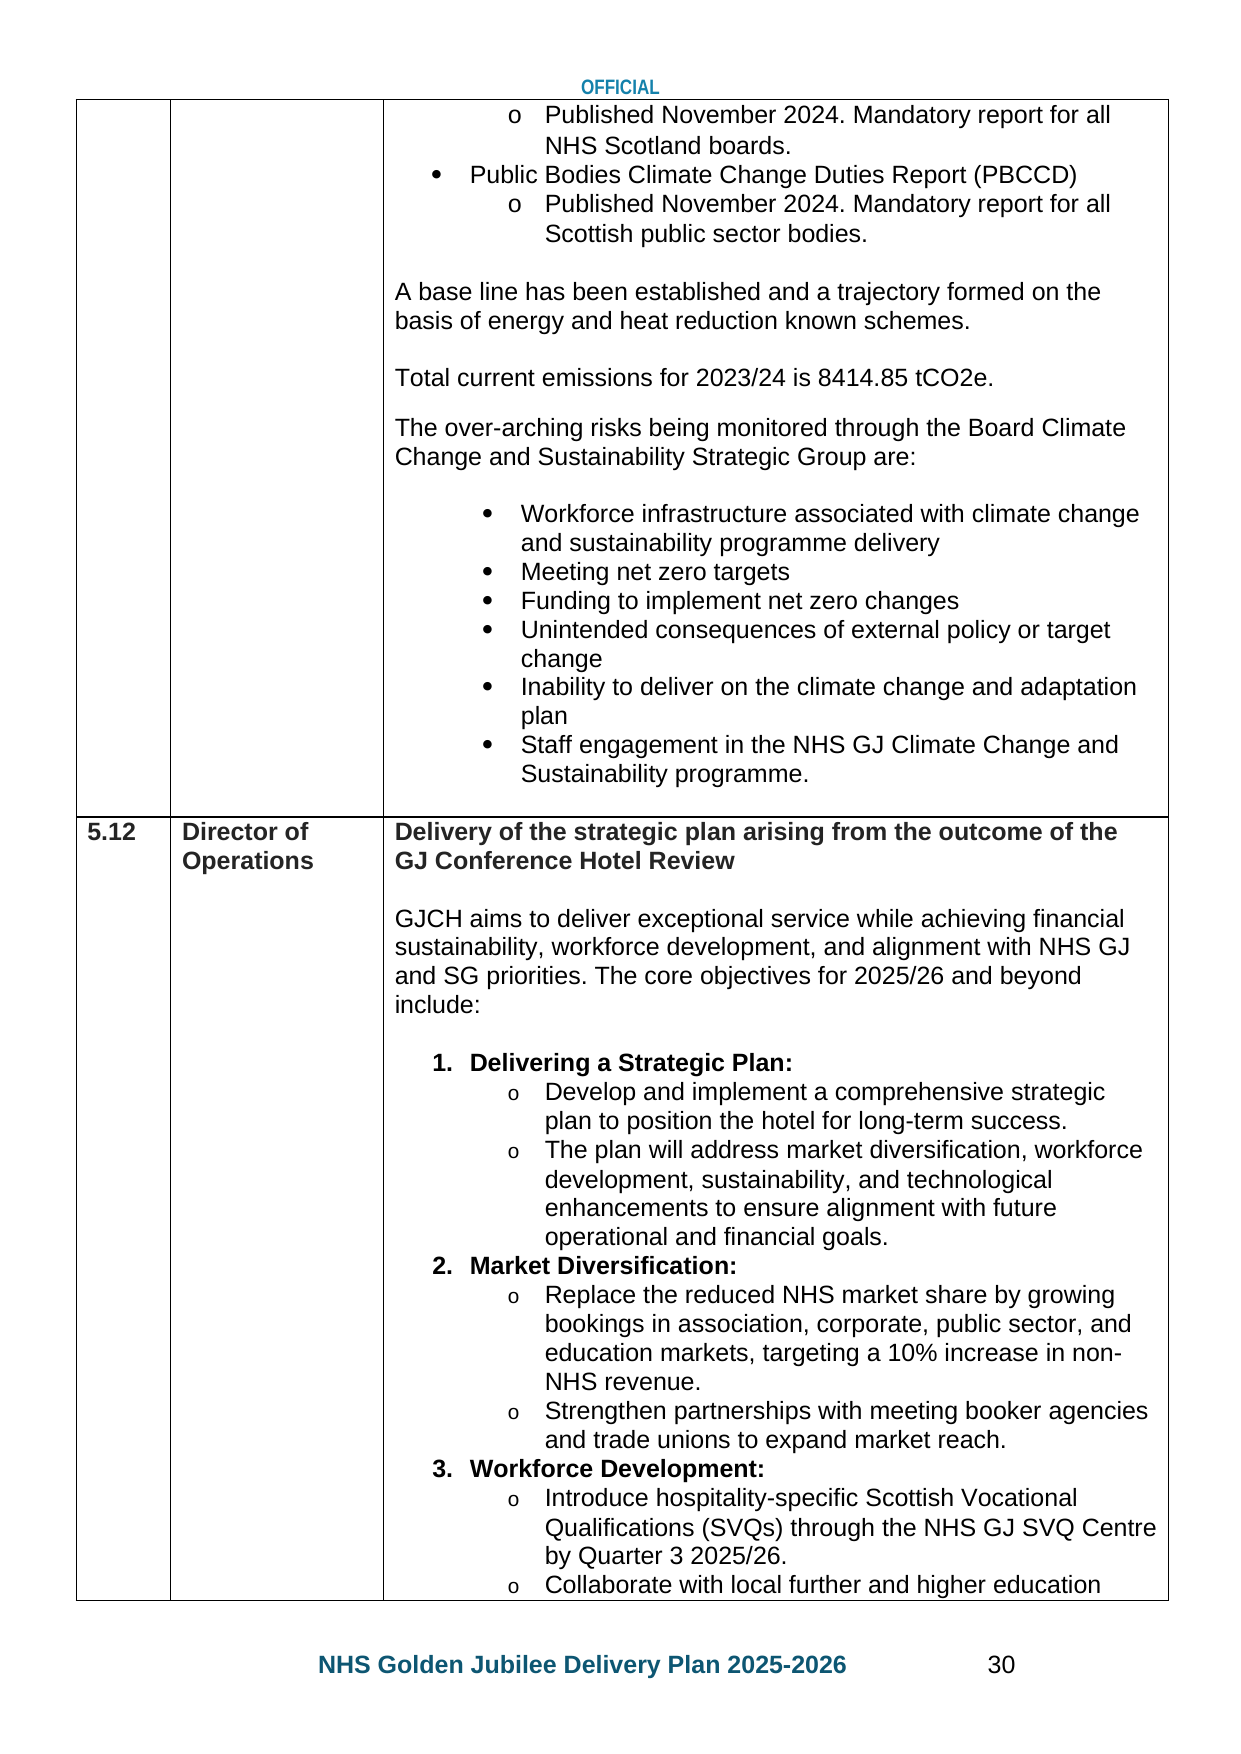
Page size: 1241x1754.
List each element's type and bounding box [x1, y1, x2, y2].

table_cell [77, 100, 170, 816]
table_cell [384, 100, 1168, 816]
table_cell [384, 818, 1168, 1600]
table_cell [77, 818, 170, 1600]
table_cell [171, 818, 383, 1600]
table_cell [171, 100, 383, 816]
